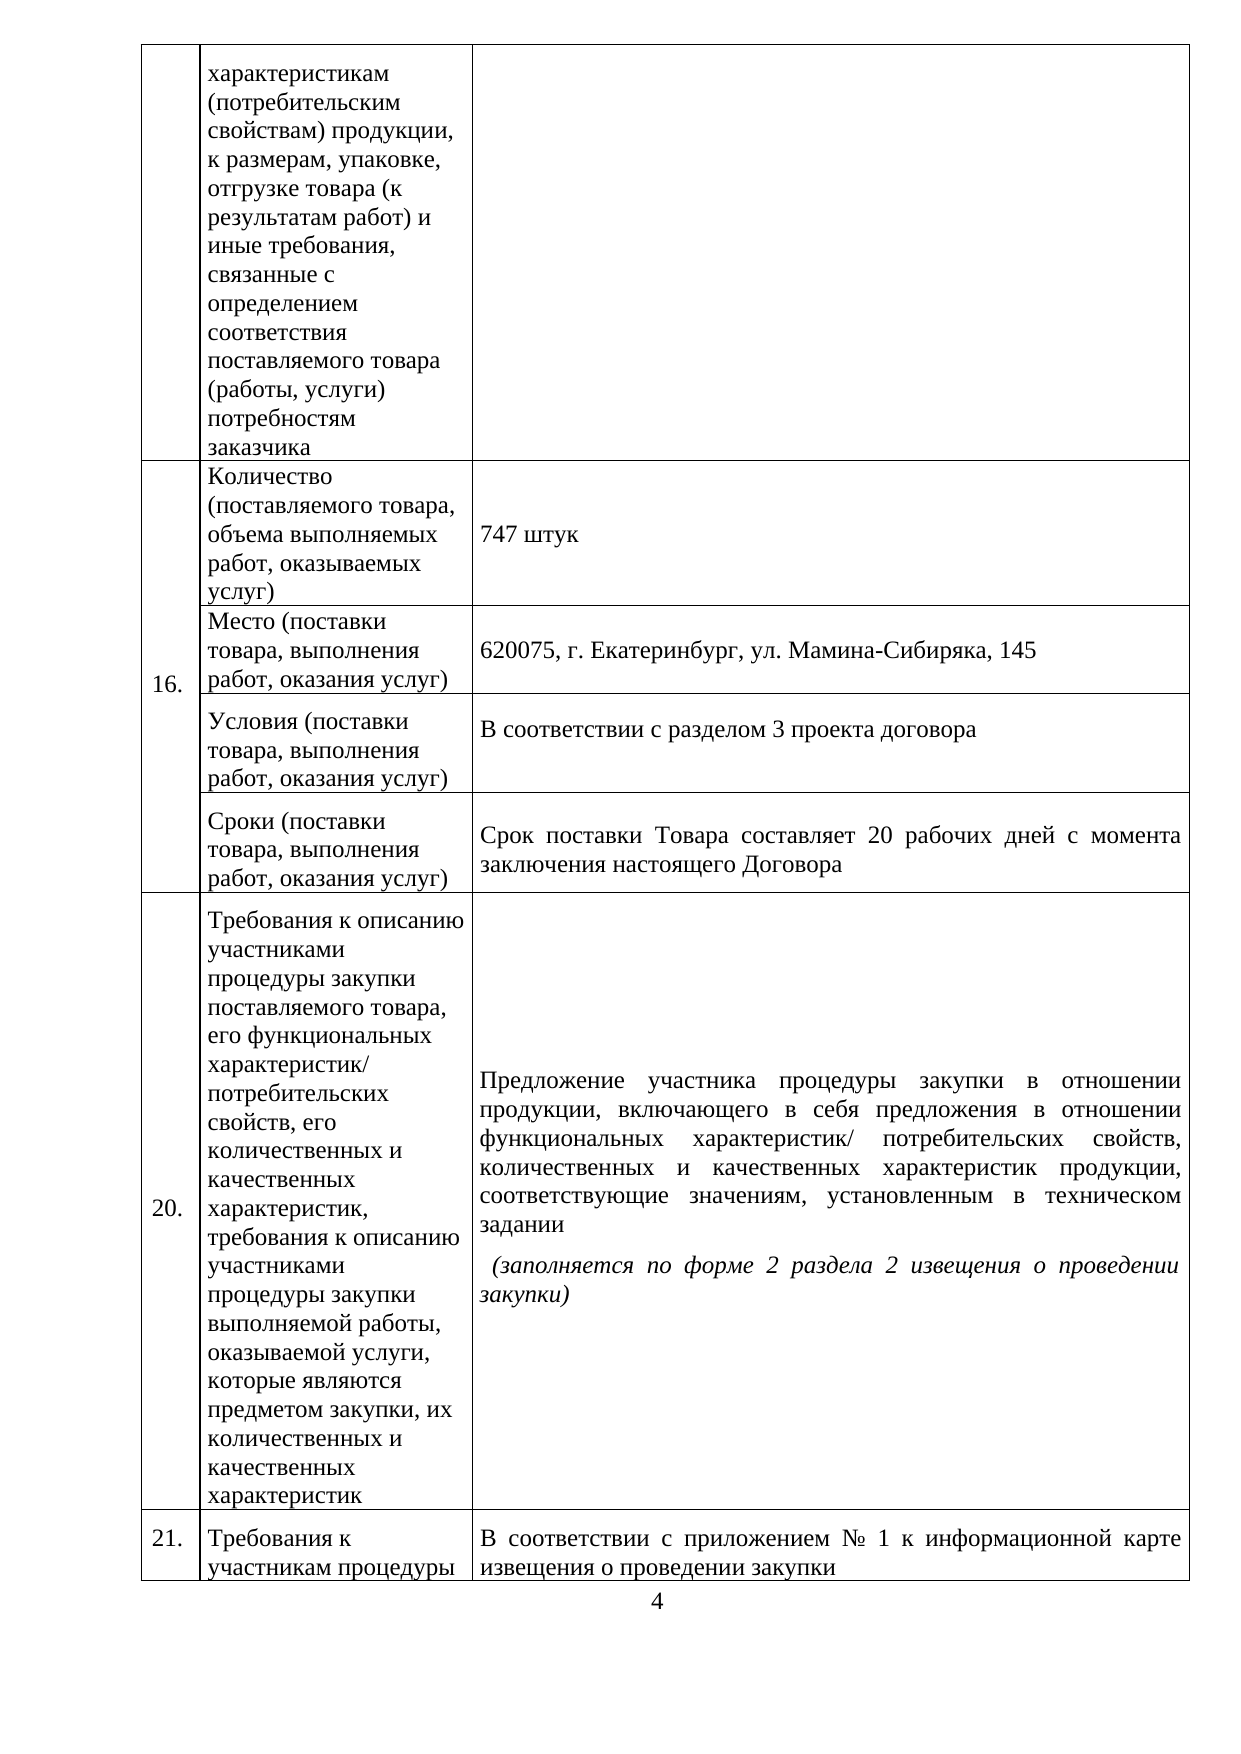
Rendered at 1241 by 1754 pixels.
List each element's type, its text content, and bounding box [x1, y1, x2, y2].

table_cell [473, 45, 1189, 460]
table_cell [142, 461, 199, 892]
table_cell [142, 45, 199, 460]
table_cell Требования к описанию участниками процедуры закупки поставляемого товара, его функциональных характеристик/ потребительских свойств, его количественных и качественных характеристик, требования к описанию участниками процедуры закупки выполняемой работы, оказываемой услуги, которые являются предметом закупки, их количественных и качественных характеристик [201, 893, 472, 1509]
table_cell [142, 1510, 199, 1580]
table_cell Место (поставки товара, выполнения работ, оказания услуг) [201, 606, 472, 692]
table_cell 747 штук [473, 461, 1189, 605]
table_cell Срок поставки Товара составляет 20 рабочих дней с момента заключения настоящего Договора [473, 793, 1189, 892]
table_cell В соответствии с разделом 3 проекта договора [473, 694, 1189, 792]
table_cell Сроки (поставки товара, выполнения работ, оказания услуг) [201, 793, 472, 892]
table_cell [473, 1510, 1189, 1580]
table_cell Предложение участника процедуры закупки в отношении продукции, включающего в себя предложения в отношении функциональных характеристик/ потребительских свойств, количественных и качественных характеристик продукции, соответствующие значениям, установленным в техническом задании (заполняется по форме 2 раздела 2 извещения о проведении закупки) [473, 893, 1189, 1509]
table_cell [201, 1510, 472, 1580]
table_cell 620075, г. Екатеринбург, ул. Мамина-Сибиряка, 145 [473, 606, 1189, 692]
table_cell Количество (поставляемого товара, объема выполняемых работ, оказываемых услуг) [201, 461, 472, 605]
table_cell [201, 45, 472, 460]
table_cell [142, 893, 199, 1509]
table_cell Условия (поставки товара, выполнения работ, оказания услуг) [201, 694, 472, 792]
